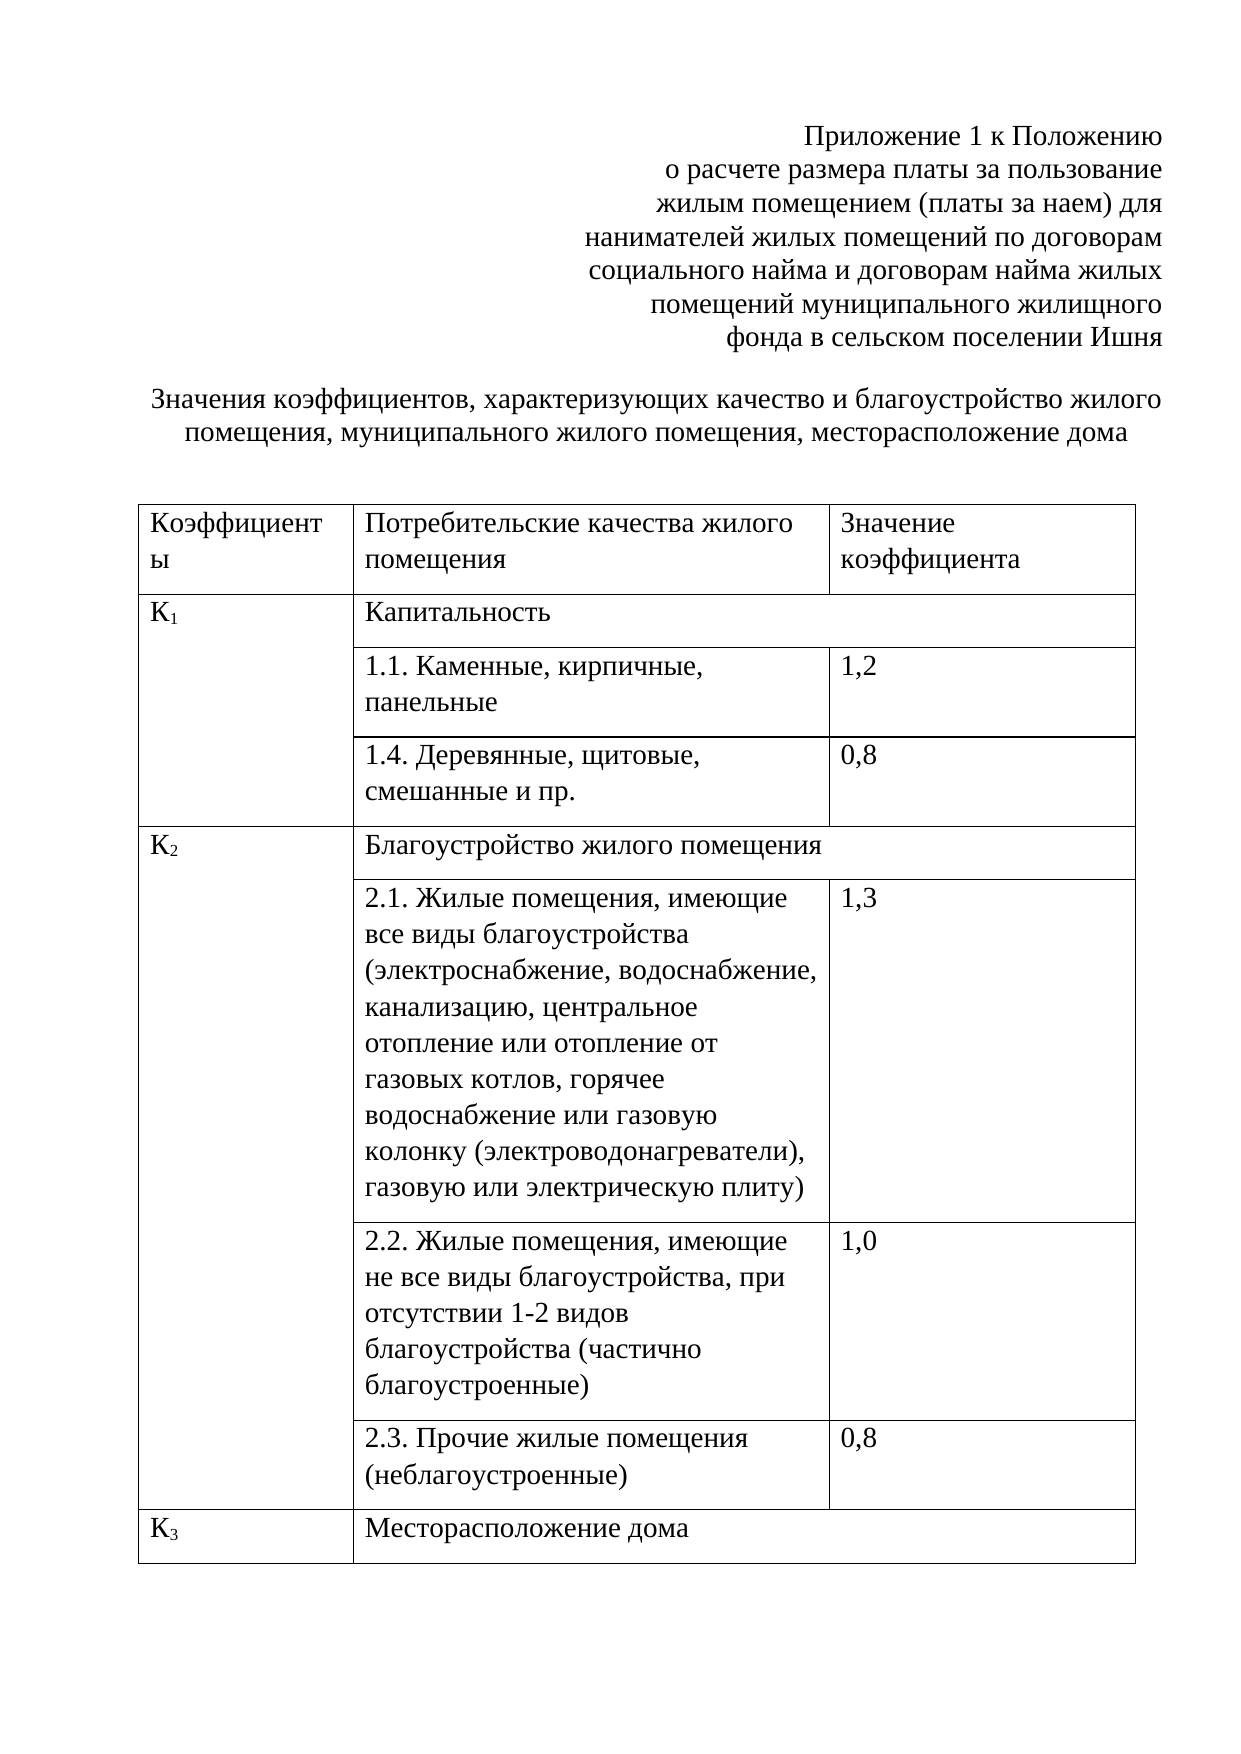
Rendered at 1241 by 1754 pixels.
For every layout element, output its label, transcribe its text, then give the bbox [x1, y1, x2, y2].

table_cell 2.1. Жилые помещения, имеющие все виды благоустройства (электроснабжение, водоснабжение, канализацию, центральное отопление или отопление от газовых котлов, горячее водоснабжение или газовую колонку (электроводонагреватели), газовую или электрическую плиту) [354, 880, 829, 1222]
text Значения коэффициентов, характеризующих качество и благоустройство жилого помещения, муниципального жилого помещения, месторасположение дома [150, 381, 1162, 448]
table_cell Благоустройство жилого помещения [354, 827, 1135, 879]
table_header Значение коэффициента [830, 505, 1135, 593]
table_cell 2.2. Жилые помещения, имеющие не все виды благоустройства, при отсутствии 1-2 видов благоустройства (частично благоустроенные) [354, 1223, 829, 1419]
table_cell 0,8 [830, 738, 1135, 826]
table_cell 1.4. Деревянные, щитовые, смешанные и пр. [354, 738, 829, 826]
text о расчете размера платы за пользование [150, 152, 1162, 185]
table_cell 2.3. Прочие жилые помещения (неблагоустроенные) [354, 1421, 829, 1509]
text помещений муниципального жилищного [150, 286, 1162, 319]
table_cell 1,3 [830, 880, 1135, 1222]
text социального найма и договорам найма жилых [150, 252, 1162, 286]
text фонда в сельском поселении Ишня [150, 319, 1162, 353]
table_cell К2 [139, 827, 353, 1509]
table_cell 1,2 [830, 648, 1135, 736]
table_cell 1.1. Каменные, кирпичные, панельные [354, 648, 829, 736]
text жилым помещением (платы за наем) для [150, 185, 1162, 219]
table_cell Месторасположение дома [354, 1510, 1135, 1562]
text Приложение 1 к Положению [150, 118, 1162, 152]
table_header Коэффициенты [139, 505, 353, 593]
table_cell К1 [139, 595, 353, 826]
table_cell К3 [139, 1510, 353, 1562]
table_cell 0,8 [830, 1421, 1135, 1509]
table_cell 1,0 [830, 1223, 1135, 1419]
table_cell Капитальность [354, 595, 1135, 647]
text нанимателей жилых помещений по договорам [150, 219, 1162, 252]
table_header Потребительские качества жилого помещения [354, 505, 829, 593]
